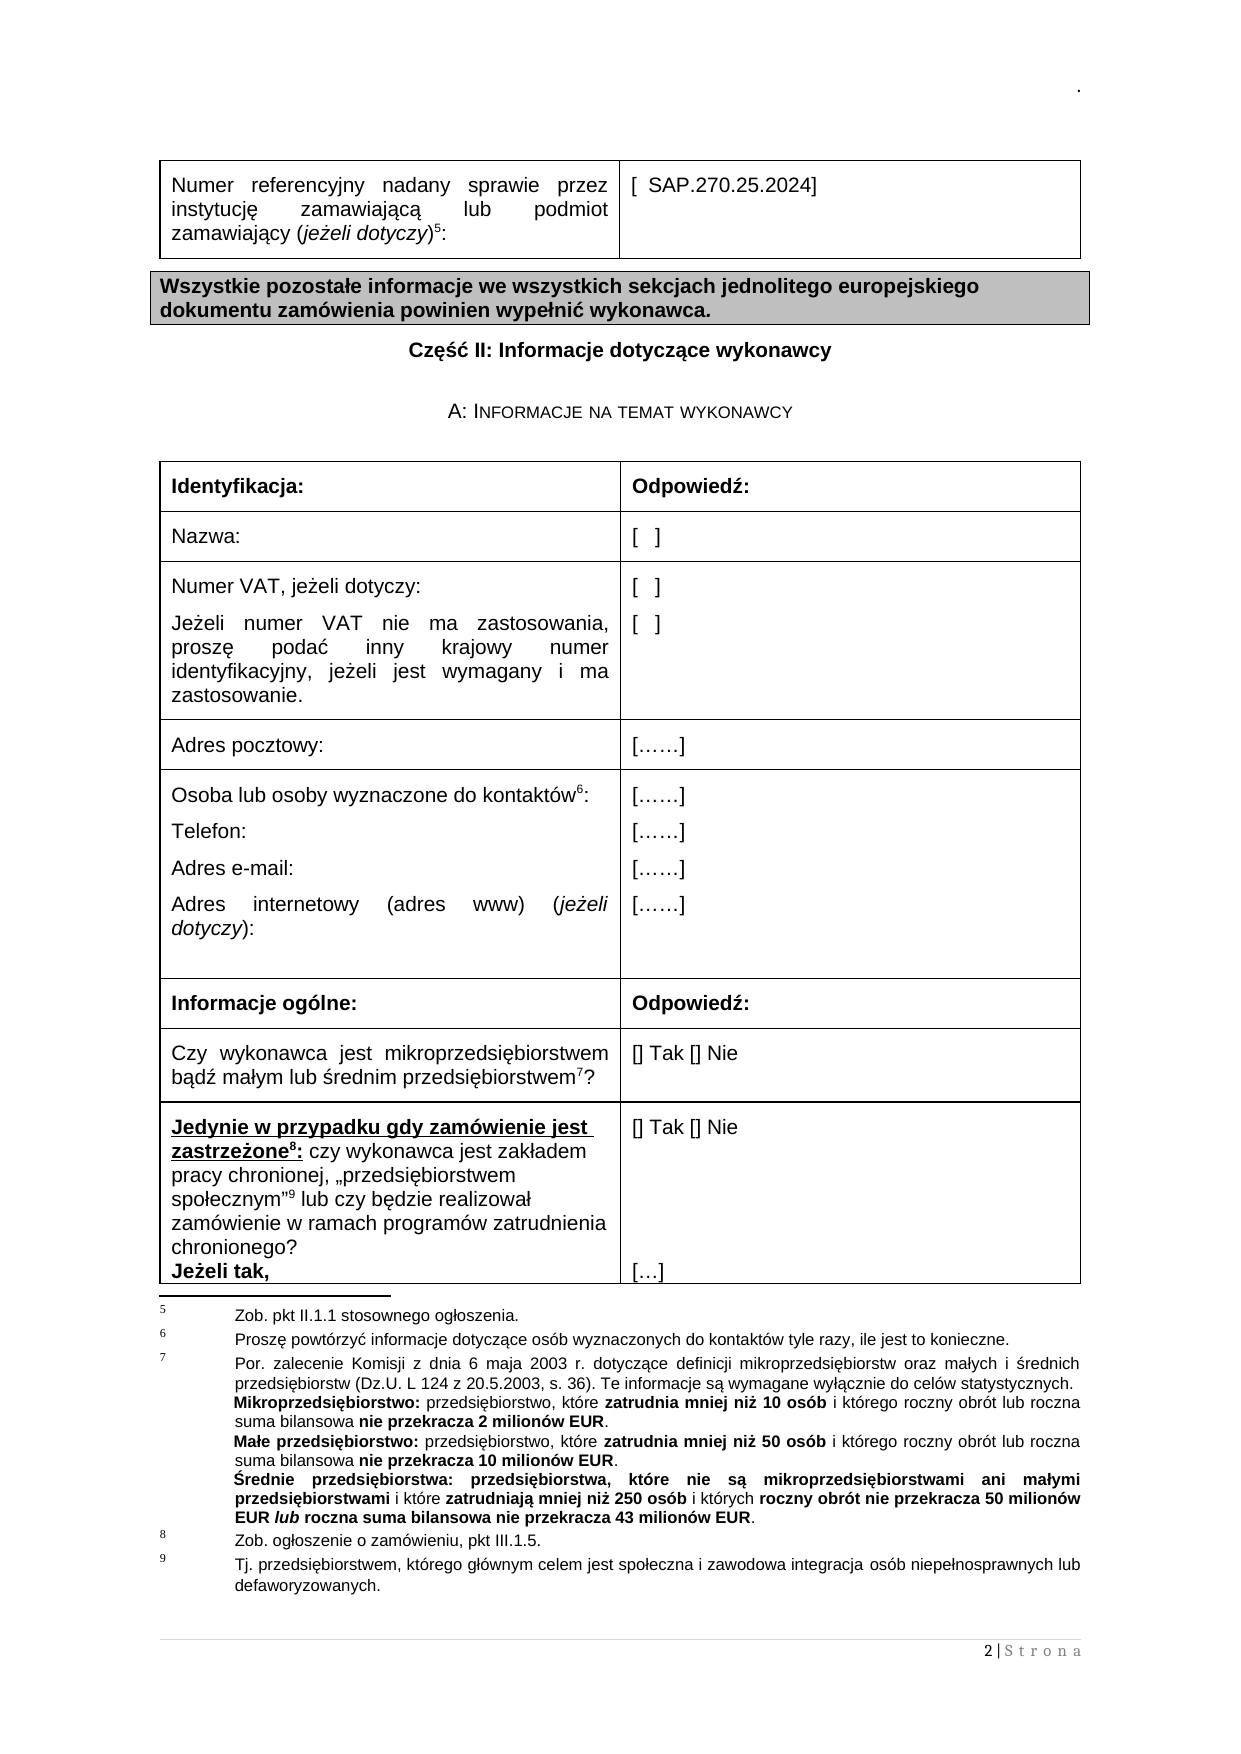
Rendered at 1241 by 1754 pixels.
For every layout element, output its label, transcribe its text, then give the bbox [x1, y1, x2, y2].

table_cell [……] [……] [……] [……] [621, 770, 1080, 977]
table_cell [161, 1103, 620, 1283]
table_cell Informacje ogólne: [161, 979, 620, 1027]
table_cell Nazwa: [161, 512, 620, 561]
table_cell [……] [621, 720, 1080, 769]
table_cell [ ] [ ] [621, 562, 1080, 719]
text A: Informacje na temat wykonawcy [159, 399, 1081, 423]
table_cell Adres pocztowy: [161, 720, 620, 769]
table_cell Czy wykonawca jest mikroprzedsiębiorstwem bądź małym lub średnim przedsiębiorstwem? [161, 1029, 620, 1101]
table_cell [] Tak [] Nie [621, 1029, 1080, 1101]
table_cell [ SAP.270.25.2024] [620, 161, 1080, 257]
table_cell Numer referencyjny nadany sprawie przez instytucję zamawiającą lub podmiot zamawiający (jeżeli dotyczy): [161, 161, 619, 257]
table_cell Numer VAT, jeżeli dotyczy: Jeżeli numer VAT nie ma zastosowania, proszę podać inny krajowy numer identyfikacyjny, jeżeli jest wymagany i ma zastosowanie. [161, 562, 620, 719]
table_cell [ ] [621, 512, 1080, 561]
table_header Odpowiedź: [621, 462, 1080, 511]
table_header Identyfikacja: [161, 462, 620, 511]
table_cell Odpowiedź: [621, 979, 1080, 1027]
table_cell Osoba lub osoby wyznaczone do kontaktów: Telefon: Adres e-mail: Adres internetowy (adres www) (jeżeli dotyczy): [161, 770, 620, 977]
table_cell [621, 1103, 1080, 1283]
text Część II: Informacje dotyczące wykonawcy [159, 338, 1081, 362]
text Wszystkie pozostałe informacje we wszystkich sekcjach jednolitego europejskiego dokumentu zamówienia powinien wypełnić wykonawca. [151, 272, 1089, 324]
